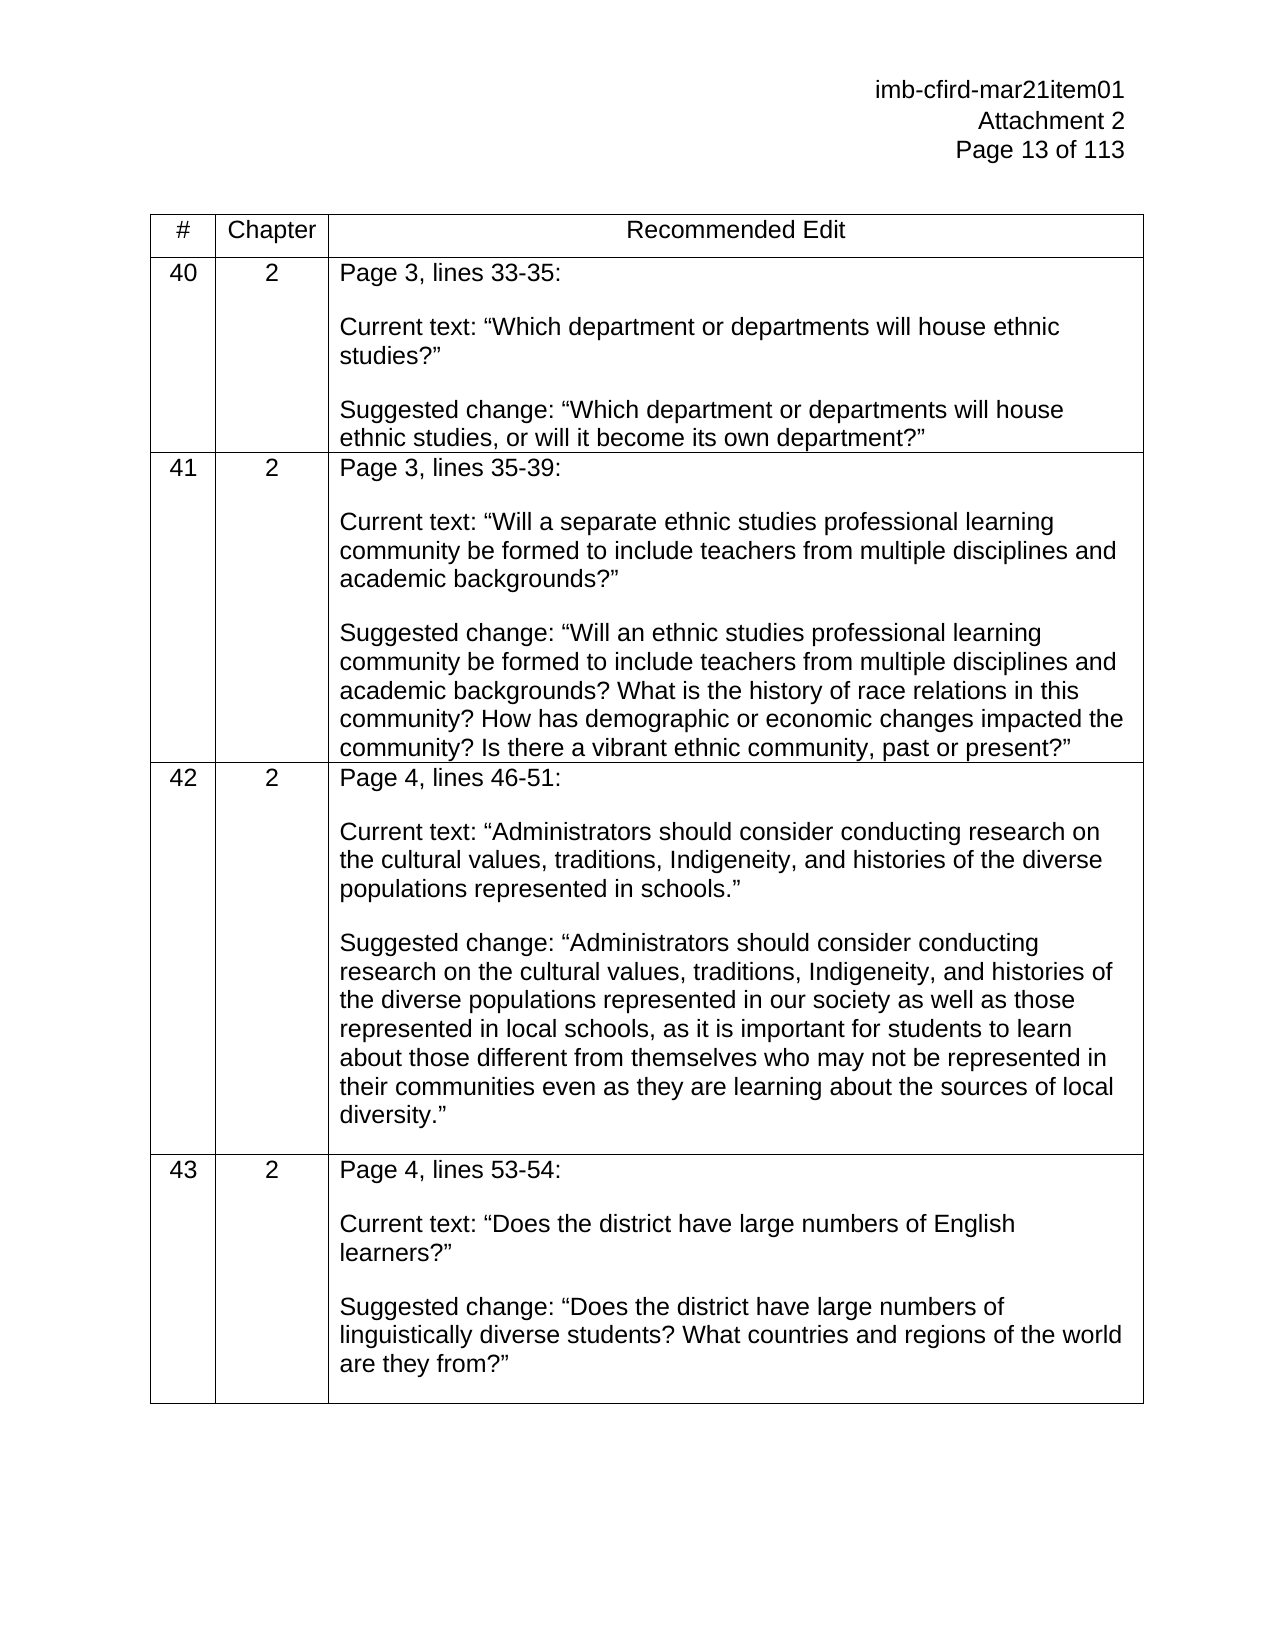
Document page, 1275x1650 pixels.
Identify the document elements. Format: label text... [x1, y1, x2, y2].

table_header Chapter [216, 215, 328, 257]
table_header # [151, 215, 215, 257]
table_cell 2 [216, 763, 328, 1154]
table_cell 41 [151, 453, 215, 762]
table_cell 2 [216, 258, 328, 452]
table_cell Page 3, lines 33-35: Current text: “Which department or departments will house ethnic studies?” Suggested change: “Which department or departments will house ethnic studies, or will it become its own department?” [329, 258, 1143, 452]
table_cell Page 4, lines 53-54: Current text: “Does the district have large numbers of English learners?” Suggested change: “Does the district have large numbers of linguistically diverse students? What countries and regions of the world are they from?” [329, 1155, 1143, 1403]
table_cell 42 [151, 763, 215, 1154]
table_cell 43 [151, 1155, 215, 1403]
table_cell 40 [151, 258, 215, 452]
table_cell Page 3, lines 35-39: Current text: “Will a separate ethnic studies professional learning community be formed to include teachers from multiple disciplines and academic backgrounds?” Suggested change: “Will an ethnic studies professional learning community be formed to include teachers from multiple disciplines and academic backgrounds? What is the history of race relations in this community? How has demographic or economic changes impacted the community? Is there a vibrant ethnic community, past or present?” [329, 453, 1143, 762]
table_cell Page 4, lines 46-51: Current text: “Administrators should consider conducting research on the cultural values, traditions, Indigeneity, and histories of the diverse populations represented in schools.” Suggested change: “Administrators should consider conducting research on the cultural values, traditions, Indigeneity, and histories of the diverse populations represented in our society as well as those represented in local schools, as it is important for students to learn about those different from themselves who may not be represented in their communities even as they are learning about the sources of local diversity.” [329, 763, 1143, 1154]
table_cell 2 [216, 453, 328, 762]
table_header Recommended Edit [329, 215, 1143, 257]
table_cell 2 [216, 1155, 328, 1403]
